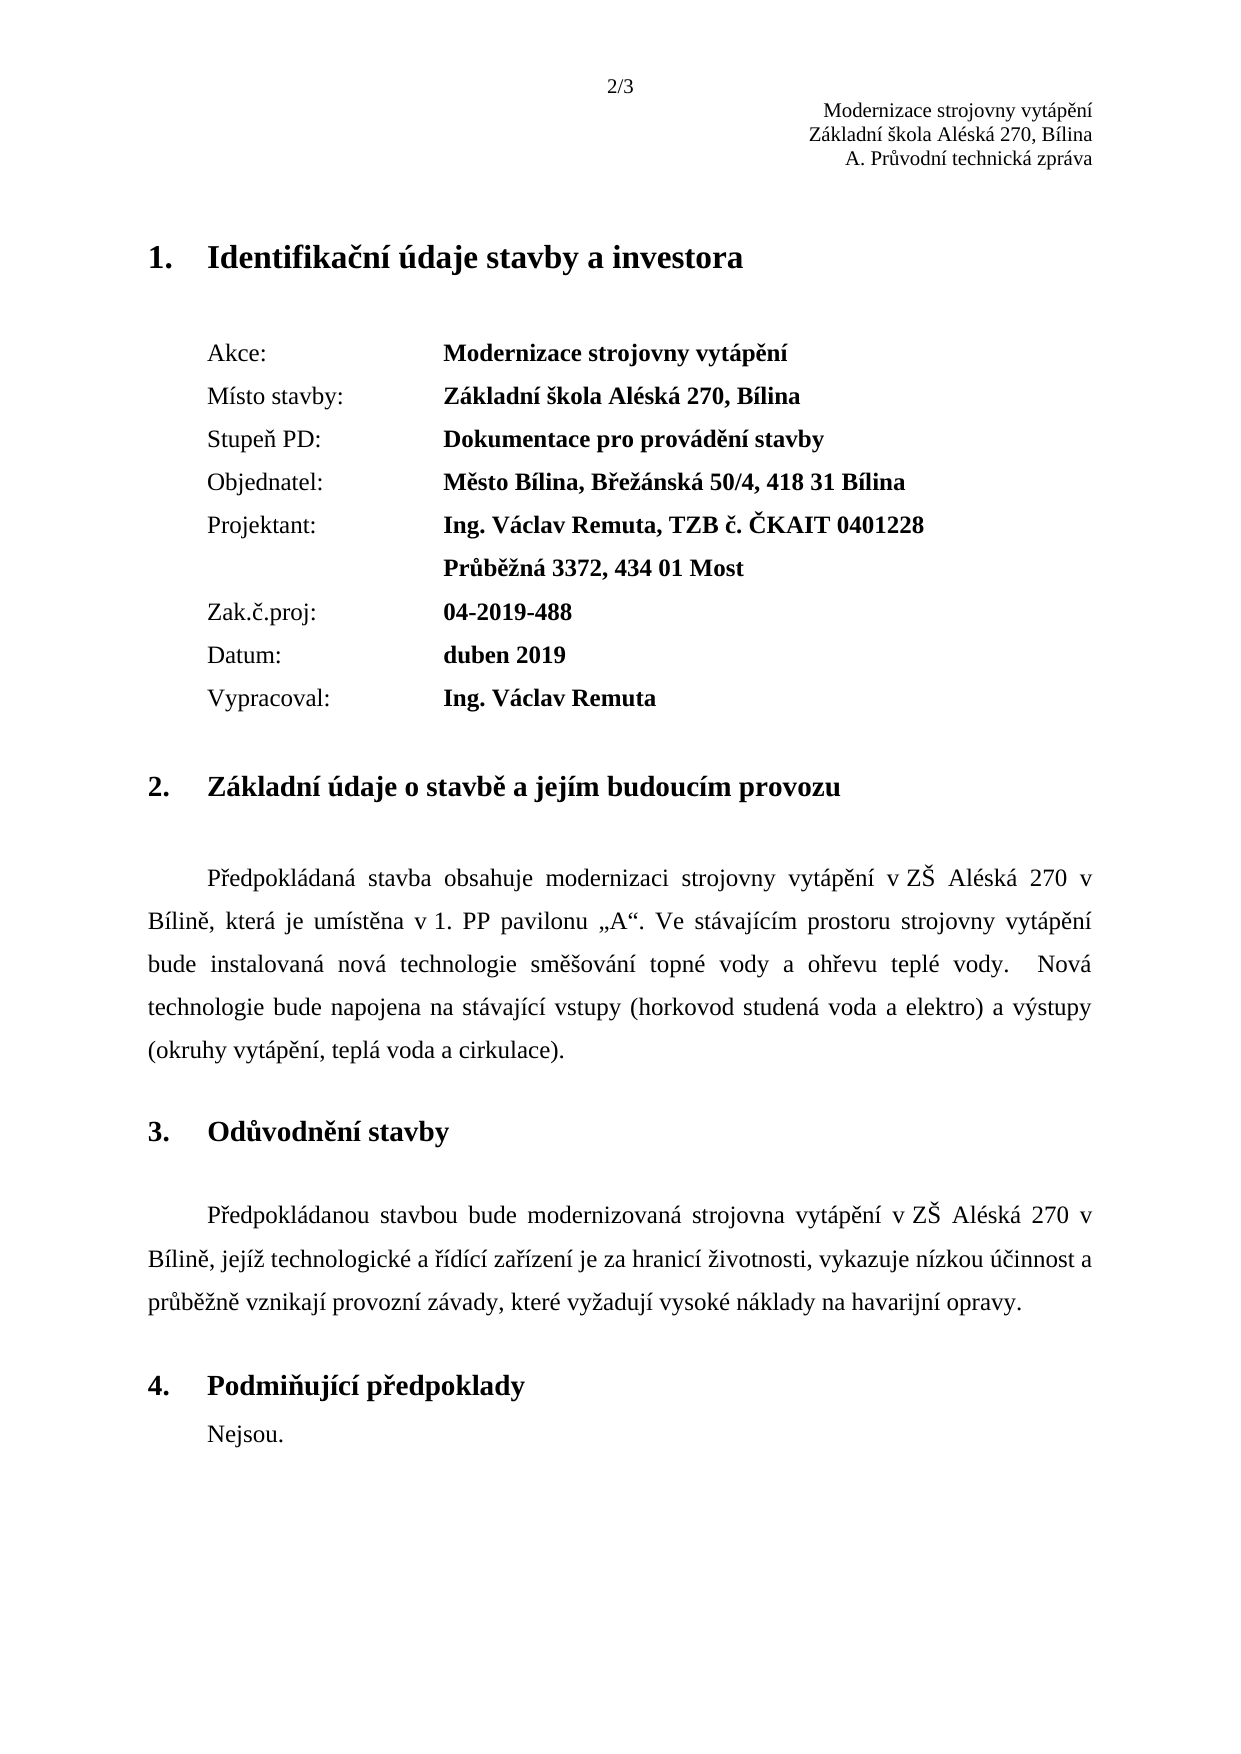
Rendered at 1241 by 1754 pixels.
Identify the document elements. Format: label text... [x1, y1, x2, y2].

list Odůvodnění stavby [148, 1114, 1092, 1148]
text Místo stavby: Základní škola Aléská 270, Bílina [207, 381, 1092, 410]
text Předpokládanou stavbou bude modernizovaná strojovna vytápění v ZŠ Aléská 270 v Bílině, jejíž technologické a řídící zařízení je za hranicí životnosti, vykazuje nízkou účinnost a průběžně vznikají provozní závady, které vyžadují vysoké náklady na havarijní opravy. [148, 1201, 1092, 1316]
text Objednatel: Město Bílina, Břežánská 50/4, 418 31 Bílina [207, 467, 1092, 496]
text 4. Podmiňující předpoklady [148, 1368, 1092, 1402]
text 1. Identifikační údaje stavby a investora [148, 237, 1092, 276]
text Datum: duben 2019 [207, 640, 1092, 668]
text Stupeň PD: Dokumentace pro provádění stavby [207, 424, 1092, 453]
text Průběžná 3372, 434 01 Most [207, 553, 1092, 582]
text Nejsou. [148, 1419, 1092, 1447]
text 2. Základní údaje o stavbě a jejím budoucím provozu [148, 769, 1092, 803]
text Vypracoval: Ing. Václav Remuta [207, 683, 1092, 712]
text Předpokládaná stavba obsahuje modernizaci strojovny vytápění v ZŠ Aléská 270 v Bílině, která je umístěna v 1. PP pavilonu „A“. Ve stávajícím prostoru strojovny vytápění bude instalovaná nová technologie směšování topné vody a ohřevu teplé vody. Nová technologie bude napojena na stávající vstupy (horkovod studená voda a elektro) a výstupy (okruhy vytápění, teplá voda a cirkulace). [148, 863, 1092, 1064]
text Zak.č.proj: 04-2019-488 [148, 597, 1092, 625]
text Projektant: Ing. Václav Remuta, TZB č. ČKAIT 0401228 [148, 510, 1092, 539]
text Akce: Modernizace strojovny vytápění [207, 338, 1092, 367]
